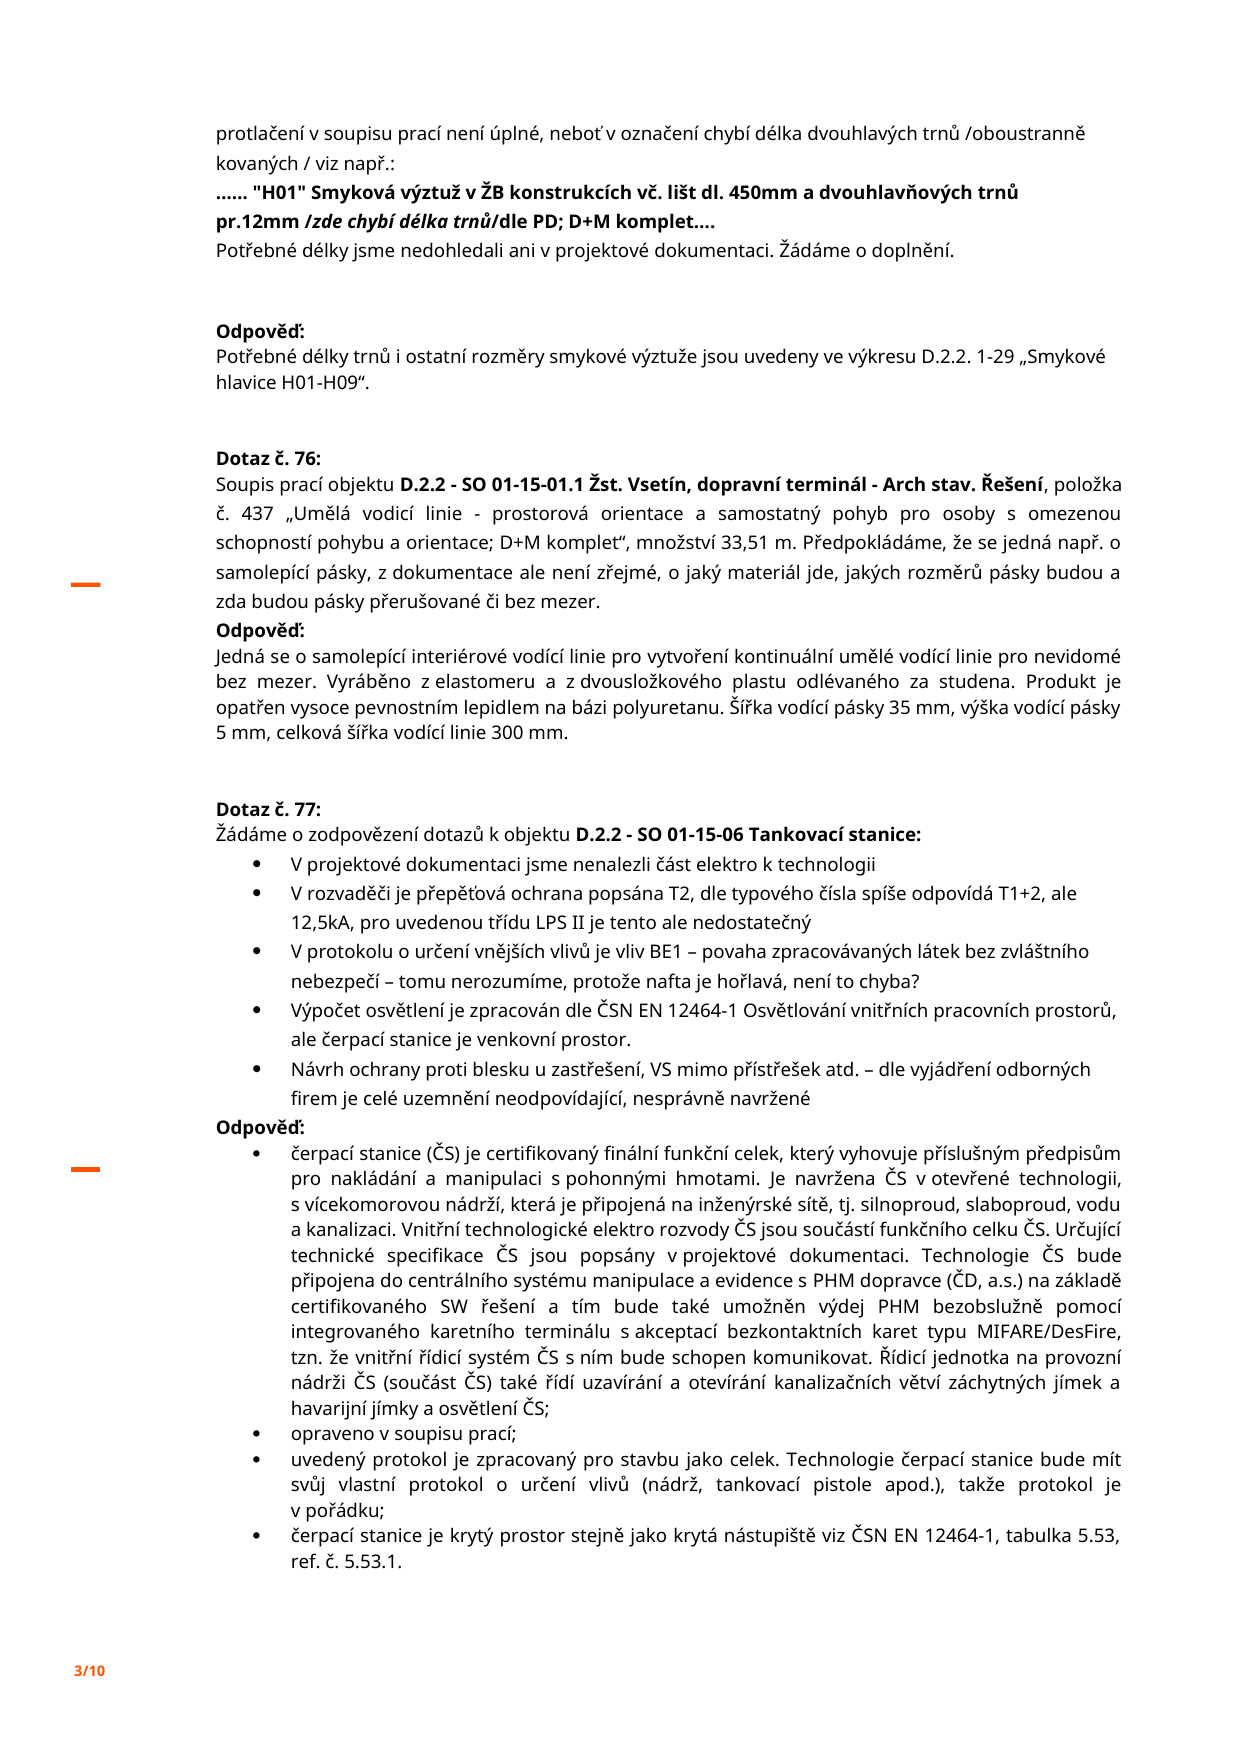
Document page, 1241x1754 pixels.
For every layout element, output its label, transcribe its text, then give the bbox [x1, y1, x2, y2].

text Dotaz č. 76: [216, 446, 1122, 471]
text …… "H01" Smyková výztuž v ŽB konstrukcích vč. lišt dl. 450mm a dvouhlavňových trnů pr.12mm /zde chybí délka trnů/dle PD; D+M komplet…. [216, 179, 1122, 234]
list čerpací stanice (ČS) je certifikovaný finální funkční celek, který vyhovuje příslušným předpisům pro nakládání a manipulaci s pohonnými hmotami. Je navržena ČS v otevřené technologii, s vícekomorovou nádrží, která je připojená na inženýrské sítě, tj. silnoproud, slaboproud, vodu a kanalizaci. Vnitřní technologické elektro rozvody ČS jsou součástí funkčního celku ČS. Určující technické specifikace ČS jsou popsány v projektové dokumentaci. Technologie ČS bude připojena do centrálního systému manipulace a evidence s PHM dopravce (ČD, a.s.) na základě certifikovaného SW řešení a tím bude také umožněn výdej PHM bezobslužně pomocí integrovaného karetního terminálu s akceptací bezkontaktních karet typu MIFARE/DesFire, tzn. že vnitřní řídicí systém ČS s ním bude schopen komunikovat. Řídicí jednotka na provozní nádrži ČS (součást ČS) také řídí uzavírání a otevírání kanalizačních větví záchytných jímek a havarijní jímky a osvětlení ČS; [253, 1140, 1122, 1421]
list uvedený protokol je zpracovaný pro stavbu jako celek. Technologie čerpací stanice bude mít svůj vlastní protokol o určení vlivů (nádrž, tankovací pistole apod.), takže protokol je v pořádku; [253, 1446, 1122, 1523]
list čerpací stanice je krytý prostor stejně jako krytá nástupiště viz ČSN EN 12464-1, tabulka 5.53, ref. č. 5.53.1. [253, 1523, 1122, 1574]
list Návrh ochrany proti blesku u zastřešení, VS mimo přístřešek atd. – dle vyjádření odborných firem je celé uzemnění neodpovídající, nesprávně navržené [253, 1056, 1122, 1111]
text Odpověď: [216, 1114, 1122, 1140]
list Výpočet osvětlení je zpracován dle ČSN EN 12464-1 Osvětlování vnitřních pracovních prostorů, ale čerpací stanice je venkovní prostor. [253, 997, 1122, 1052]
list V protokolu o určení vnějších vlivů je vliv BE1 – povaha zpracovávaných látek bez zvláštního nebezpečí – tomu nerozumíme, protože nafta je hořlavá, není to chyba? [253, 939, 1122, 993]
list V rozvaděči je přepěťová ochrana popsána T2, dle typového čísla spíše odpovídá T1+2, ale 12,5kA, pro uvedenou třídu LPS II je tento ale nedostatečný [253, 880, 1122, 935]
text Soupis prací objektu D.2.2 - SO 01-15-01.1 Žst. Vsetín, dopravní terminál - Arch stav. Řešení, položka č. 437 „Umělá vodicí linie - prostorová orientace a samostatný pohyb pro osoby s omezenou schopností pohybu a orientace; D+M komplet“, množství 33,51 m. Předpokládáme, že se jedná např. o samolepící pásky, z dokumentace ale není zřejmé, o jaký materiál jde, jakých rozměrů pásky budou a zda budou pásky přerušované či bez mezer. [216, 471, 1122, 614]
text Jedná se o samolepící interiérové vodící linie pro vytvoření kontinuální umělé vodící linie pro nevidomé bez mezer. Vyráběno z elastomeru a z dvousložkového plastu odlévaného za studena. Produkt je opatřen vysoce pevnostním lepidlem na bázi polyuretanu. Šířka vodící pásky 35 mm, výška vodící pásky 5 mm, celková šířka vodící linie 300 mm. [216, 643, 1122, 745]
list V projektové dokumentaci jsme nenalezli část elektro k technologii [253, 851, 1122, 876]
text Potřebné délky jsme nedohledali ani v projektové dokumentaci. Žádáme o doplnění. [216, 238, 1122, 263]
text Odpověď: [216, 617, 1122, 643]
text Odpověď: [216, 267, 1122, 343]
text Dotaz č. 77: [216, 796, 1122, 822]
text Žádáme o zodpovězení dotazů k objektu D.2.2 - SO 01-15-06 Tankovací stanice: [216, 822, 1122, 847]
list opraveno v soupisu prací; [253, 1421, 1122, 1446]
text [216, 121, 1122, 175]
text Potřebné délky trnů i ostatní rozměry smykové výztuže jsou uvedeny ve výkresu D.2.2. 1-29 „Smykové hlavice H01-H09“. [216, 343, 1122, 394]
